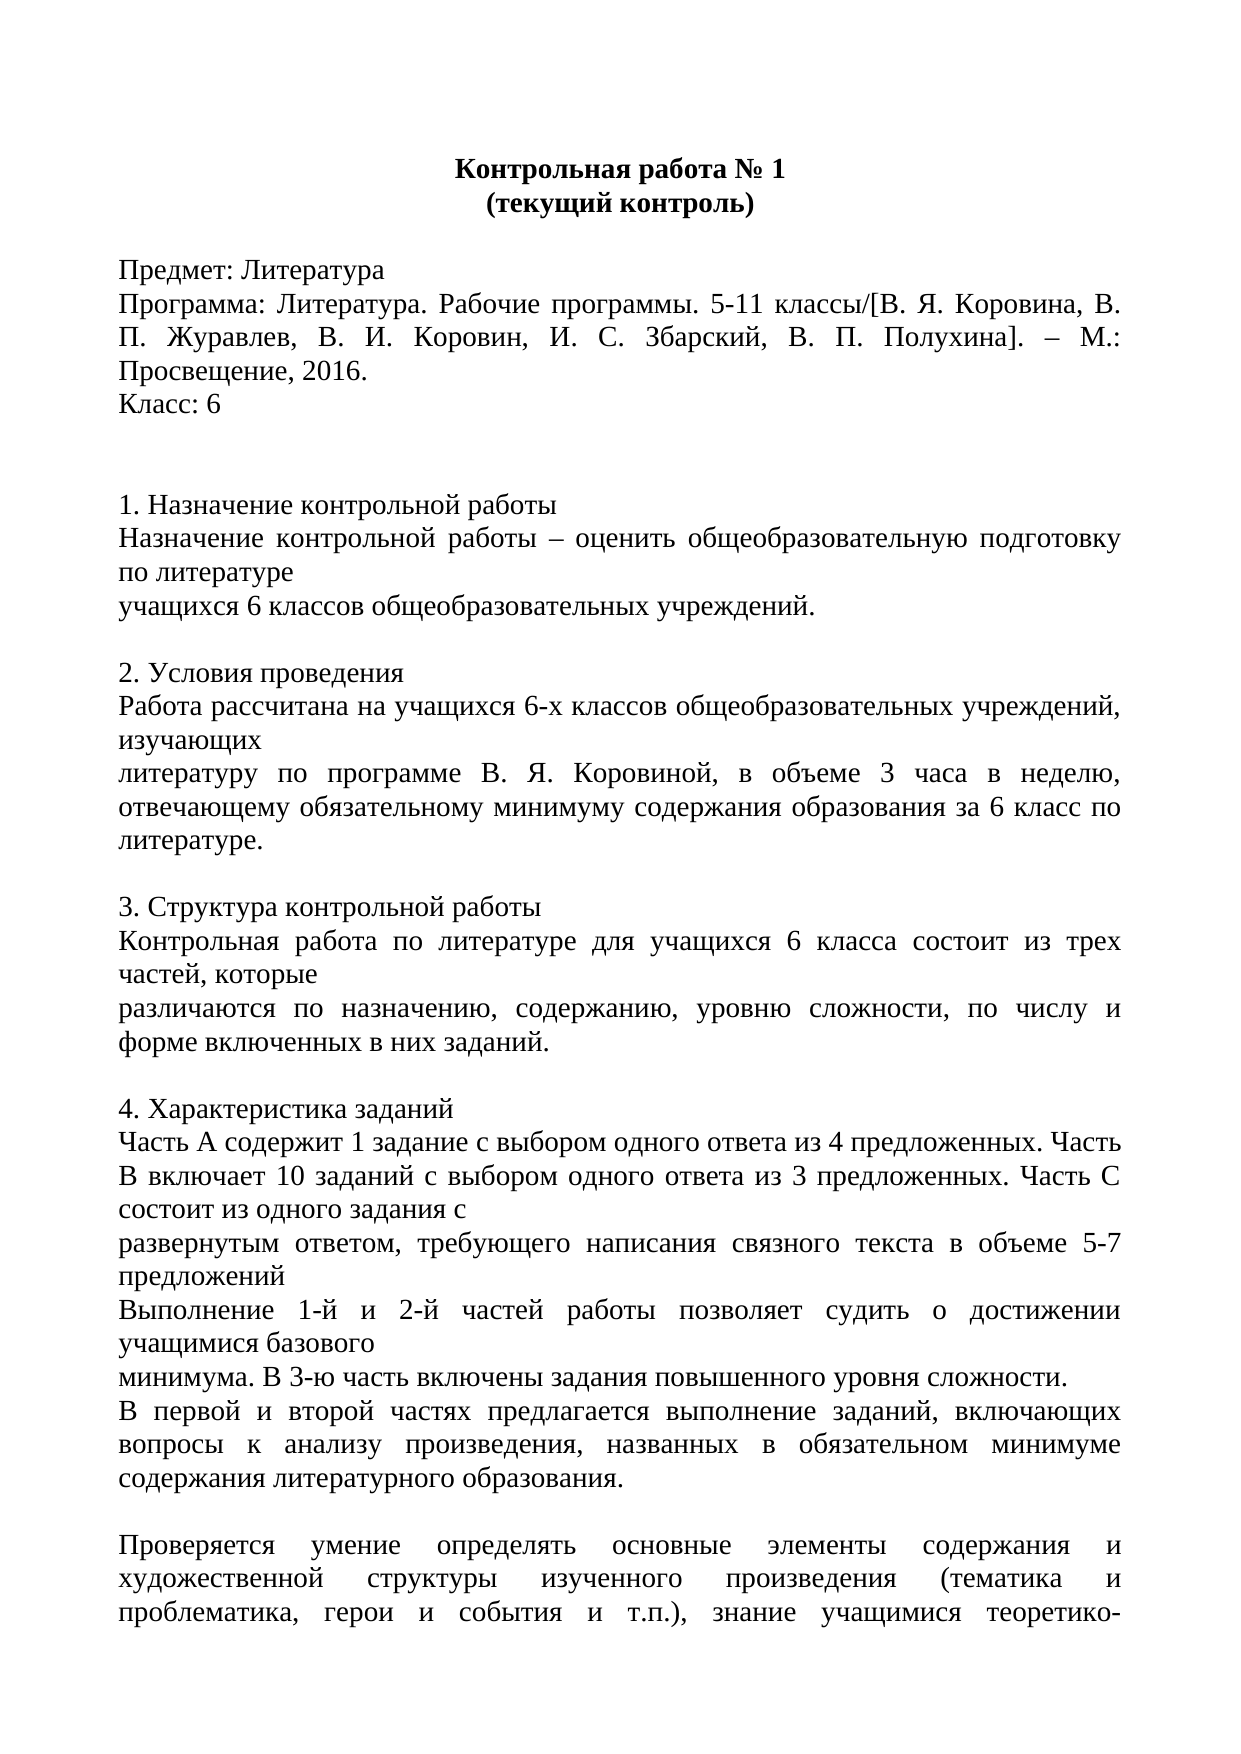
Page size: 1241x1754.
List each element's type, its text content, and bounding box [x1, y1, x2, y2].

text В первой и второй частях предлагается выполнение заданий, включающих вопросы к анализу произведения, названных в обязательном минимуме содержания литературного образования. [118, 1393, 1122, 1493]
text учащихся 6 классов общеобразовательных учреждений. [118, 588, 1122, 621]
text минимума. В 3-ю часть включены задания повышенного уровня сложности. [118, 1359, 1122, 1393]
text Контрольная работа по литературе для учащихся 6 класса состоит из трех частей, которые [118, 923, 1122, 990]
text Программа: Литература. Рабочие программы. 5-11 классы/[В. Я. Коровина, В. П. Журавлев, В. И. Коровин, И. С. Збарский, В. П. Полухина]. – М.: Просвещение, 2016. [118, 286, 1122, 386]
text различаются по назначению, содержанию, уровню сложности, по числу и форме включенных в них заданий. [118, 990, 1122, 1057]
text Работа рассчитана на учащихся 6-х классов общеобразовательных учреждений, изучающих [118, 688, 1122, 755]
text Класс: 6 [118, 386, 1122, 420]
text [118, 1527, 1122, 1627]
text Часть А содержит 1 задание с выбором одного ответа из 4 предложенных. Часть В включает 10 заданий с выбором одного ответа из 3 предложенных. Часть С состоит из одного задания с [118, 1124, 1122, 1225]
text 1. Назначение контрольной работы [118, 487, 1122, 521]
text (текущий контроль) [118, 185, 1122, 219]
text развернутым ответом, требующего написания связного текста в объеме 5-7 предложений [118, 1225, 1122, 1292]
text 2. Условия проведения [118, 655, 1122, 688]
text литературу по программе В. Я. Коровиной, в объеме 3 часа в неделю, отвечающему обязательному минимуму содержания образования за 6 класс по литературе. [118, 755, 1122, 856]
text Назначение контрольной работы – оценить общеобразовательную подготовку по литературе [118, 521, 1122, 588]
text 4. Характеристика заданий [118, 1091, 1122, 1124]
text 3. Структура контрольной работы [118, 889, 1122, 923]
text Предмет: Литература [118, 252, 1122, 286]
text Контрольная работа № 1 [118, 152, 1122, 185]
text Выполнение 1-й и 2-й частей работы позволяет судить о достижении учащимися базового [118, 1292, 1122, 1359]
